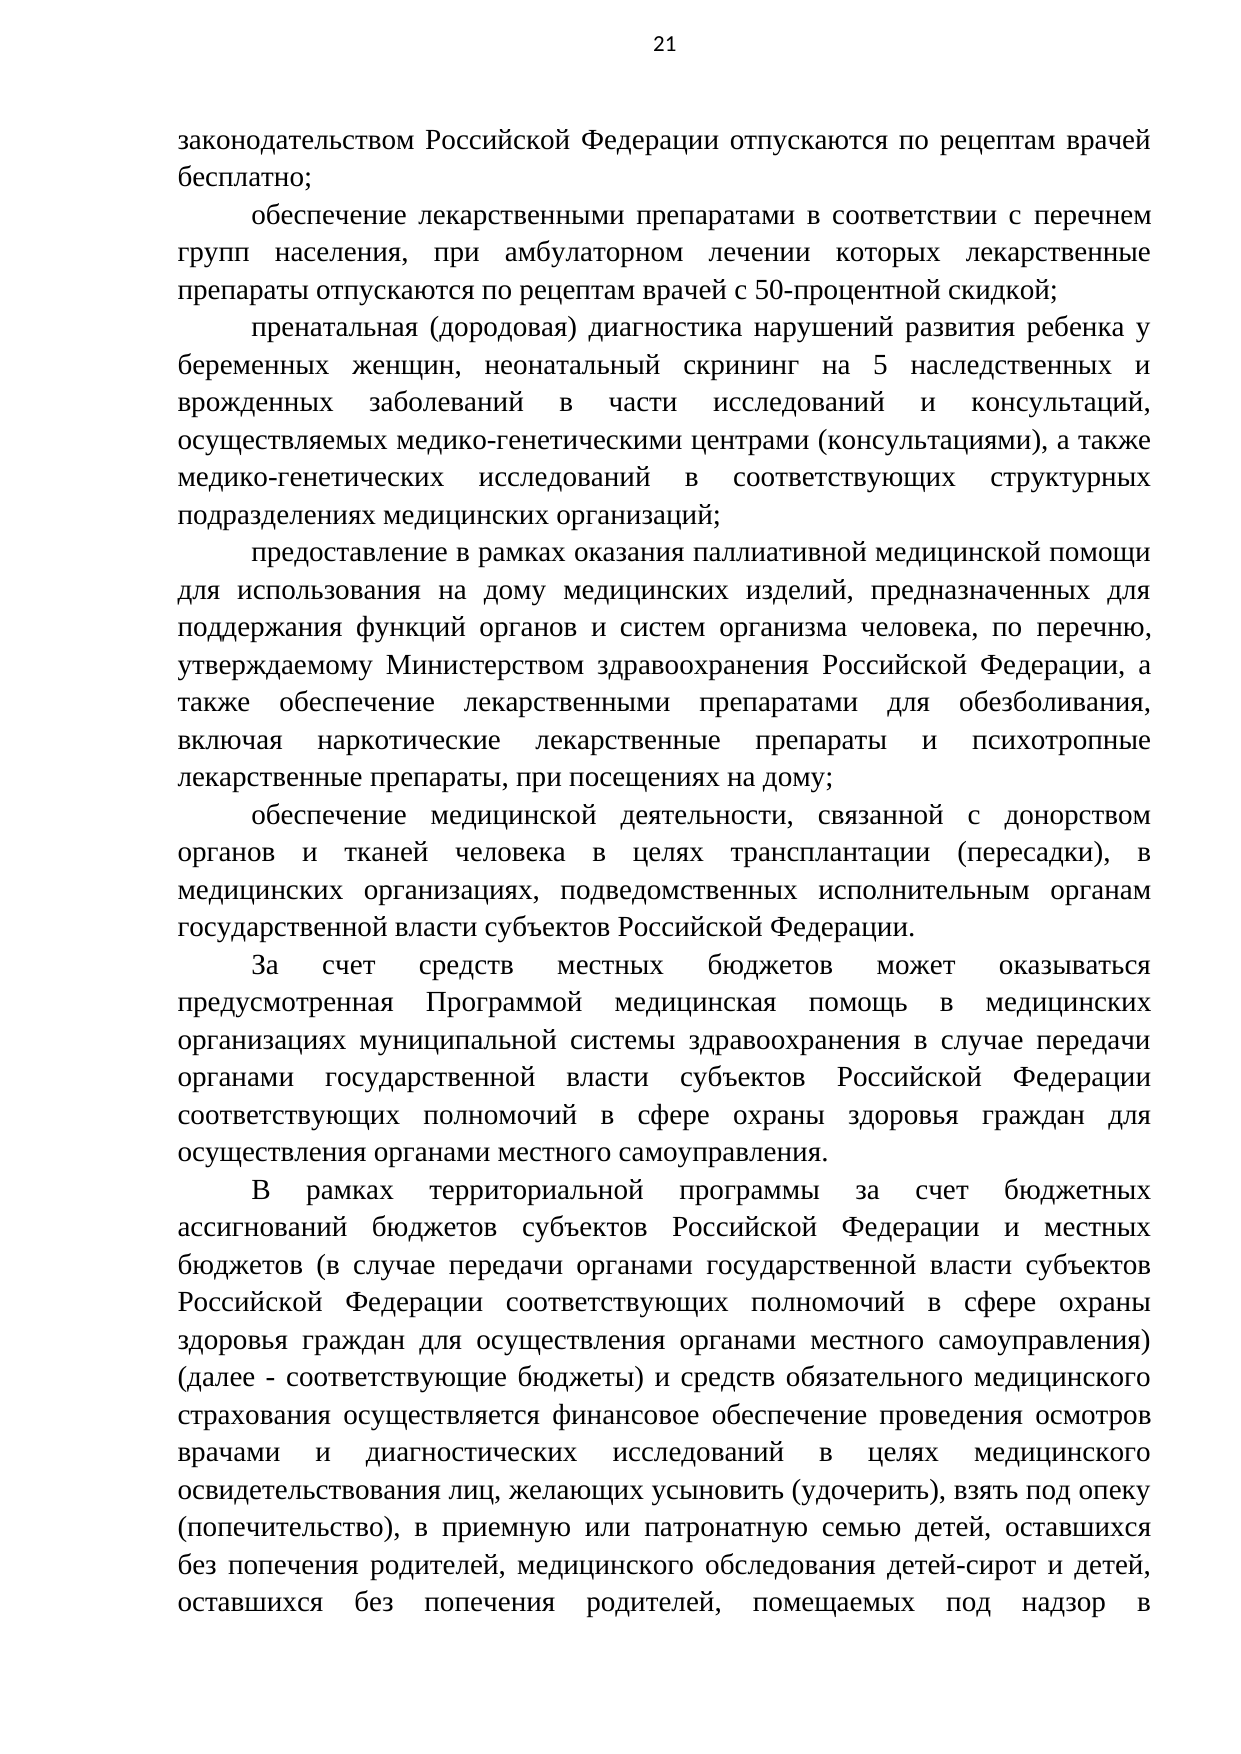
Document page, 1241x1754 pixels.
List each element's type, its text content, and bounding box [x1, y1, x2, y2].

text пренатальная (дородовая) диагностика нарушений развития ребенка у беременных женщин, неонатальный скрининг на 5 наследственных и врожденных заболеваний в части исследований и консультаций, осуществляемых медико-генетическими центрами (консультациями), а также медико-генетических исследований в соответствующих структурных подразделениях медицинских организаций; [177, 306, 1152, 531]
text обеспечение лекарственными препаратами в соответствии с перечнем групп населения, при амбулаторном лечении которых лекарственные препараты отпускаются по рецептам врачей с 50-процентной скидкой; [177, 193, 1152, 306]
text предоставление в рамках оказания паллиативной медицинской помощи для использования на дому медицинских изделий, предназначенных для поддержания функций органов и систем организма человека, по перечню, утверждаемому Министерством здравоохранения Российской Федерации, а также обеспечение лекарственными препаратами для обезболивания, включая наркотические лекарственные препараты и психотропные лекарственные препараты, при посещениях на дому; [177, 531, 1152, 793]
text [177, 118, 1152, 193]
text За счет средств местных бюджетов может оказываться предусмотренная Программой медицинская помощь в медицинских организациях муниципальной системы здравоохранения в случае передачи органами государственной власти субъектов Российской Федерации соответствующих полномочий в сфере охраны здоровья граждан для осуществления органами местного самоуправления. [177, 943, 1152, 1168]
text обеспечение медицинской деятельности, связанной с донорством органов и тканей человека в целях трансплантации (пересадки), в медицинских организациях, подведомственных исполнительным органам государственной власти субъектов Российской Федерации. [177, 793, 1152, 943]
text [177, 1168, 1152, 1618]
